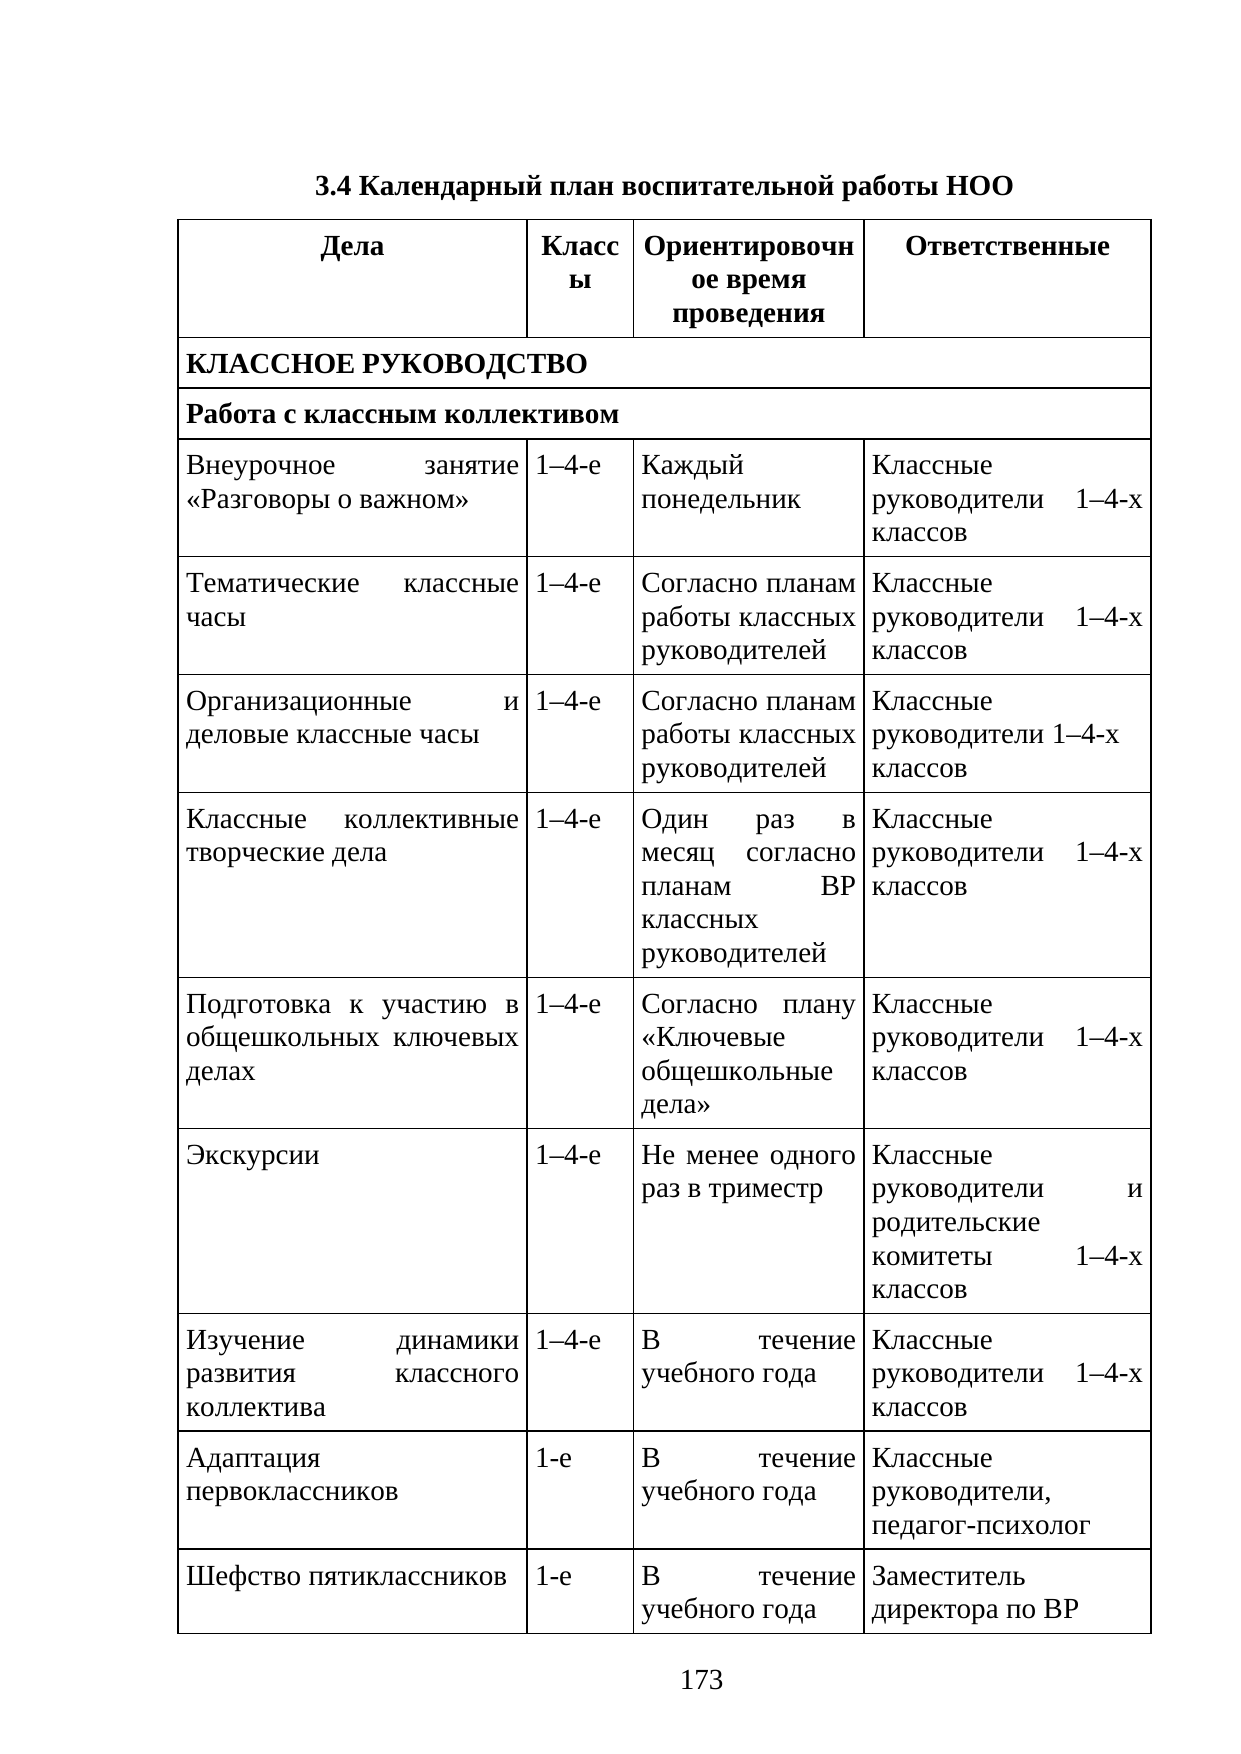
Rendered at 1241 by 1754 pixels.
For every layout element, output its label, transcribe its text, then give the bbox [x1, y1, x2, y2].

table_cell 1–4-е [528, 1129, 633, 1313]
table_cell Шефство пятиклассников [179, 1550, 526, 1632]
table_cell Заместитель директора по ВР [865, 1550, 1150, 1632]
table_cell Классные руководители 1–4-х классов [865, 1314, 1150, 1430]
table_cell Классные руководители, педагог-психолог [865, 1432, 1150, 1548]
text 3.4 Календарный план воспитательной работы НОО [177, 168, 1152, 202]
table_cell В течение учебного года [634, 1550, 863, 1632]
table_cell 1–4-е [528, 440, 633, 556]
table_cell Согласно планам работы классных руководителей [634, 557, 863, 674]
table_cell КЛАССНОЕ РУКОВОДСТВО [179, 338, 1150, 387]
table_cell Внеурочное занятие «Разговоры о важном» [179, 440, 526, 556]
table_cell Один раз в месяц согласно планам ВР классных руководителей [634, 793, 863, 976]
table_cell 1–4-е [528, 1314, 633, 1430]
table_cell Классные руководители 1–4-х классов [865, 793, 1150, 976]
table_cell 1–4-е [528, 557, 633, 674]
table_cell Согласно планам работы классных руководителей [634, 675, 863, 791]
table_cell Изучение динамики развития классного коллектива [179, 1314, 526, 1430]
table_cell В течение учебного года [634, 1314, 863, 1430]
table_header Классы [528, 220, 633, 337]
table_cell Классные руководители 1–4-х классов [865, 675, 1150, 791]
table_cell Не менее одного раз в триместр [634, 1129, 863, 1313]
table_cell Подготовка к участию в общешкольных ключевых делах [179, 978, 526, 1128]
table_cell Классные коллективные творческие дела [179, 793, 526, 976]
table_cell Работа с классным коллективом [179, 389, 1150, 438]
table_cell Тематические классные часы [179, 557, 526, 674]
table_header Ответственные [865, 220, 1150, 337]
table_cell Экскурсии [179, 1129, 526, 1313]
table_cell Адаптация первоклассников [179, 1432, 526, 1548]
table_cell Классные руководители 1–4-х классов [865, 557, 1150, 674]
table_cell Классные руководители 1–4-х классов [865, 440, 1150, 556]
table_cell Каждый понедельник [634, 440, 863, 556]
table_header Дела [179, 220, 526, 337]
table_cell Согласно плану «Ключевые общешкольные дела» [634, 978, 863, 1128]
table_cell Организационные и деловые классные часы [179, 675, 526, 791]
table_header Ориентировочное время проведения [634, 220, 863, 337]
table_cell 1–4-е [528, 675, 633, 791]
table_cell 1-е [528, 1550, 633, 1632]
table_cell 1–4-е [528, 793, 633, 976]
table_cell 1–4-е [528, 978, 633, 1128]
table_cell Классные руководители и родительские комитеты 1–4-х классов [865, 1129, 1150, 1313]
table_cell 1-е [528, 1432, 633, 1548]
table_cell Классные руководители 1–4-х классов [865, 978, 1150, 1128]
table_cell В течение учебного года [634, 1432, 863, 1548]
